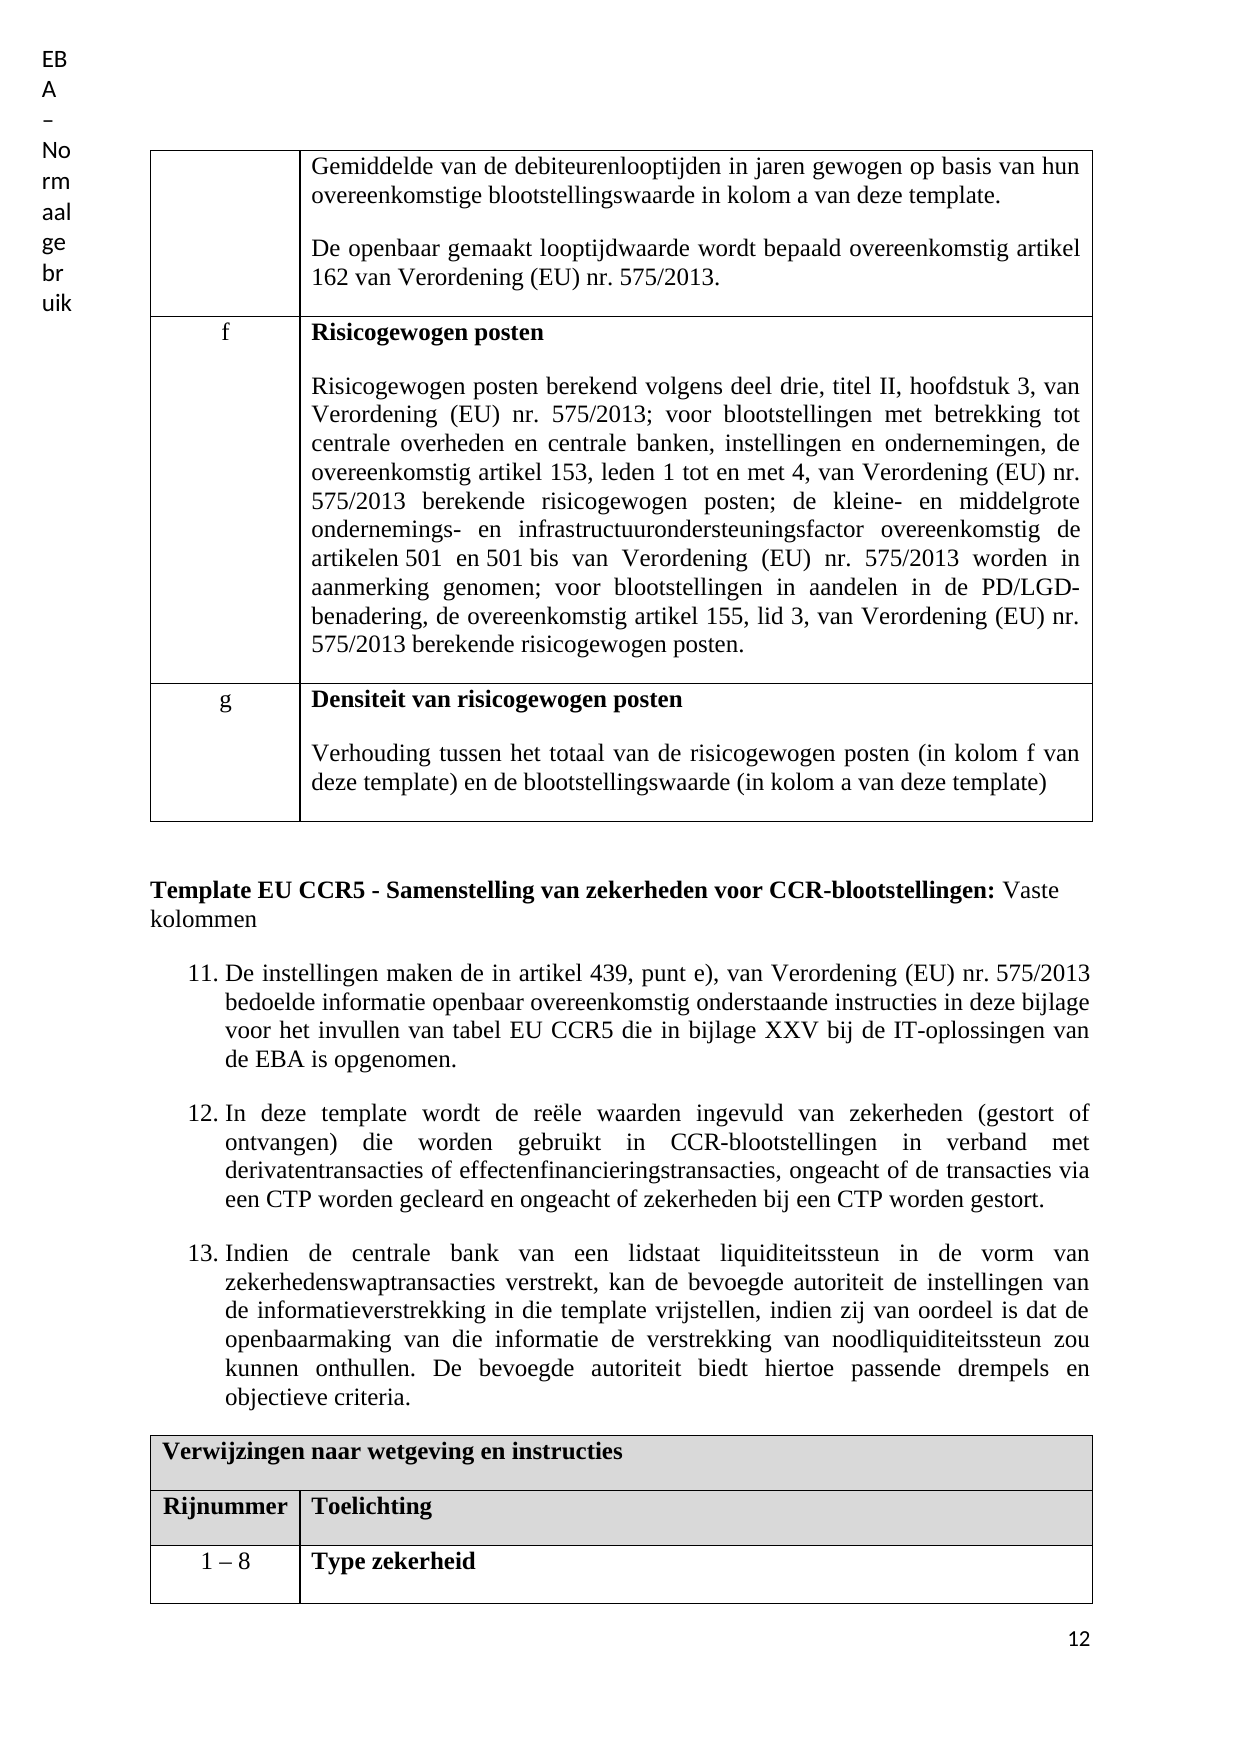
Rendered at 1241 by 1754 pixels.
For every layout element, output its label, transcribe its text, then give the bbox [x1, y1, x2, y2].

title De instellingen maken de in artikel 439, punt e), van Verordening (EU) nr. 575/2013 bedoelde informatie openbaar overeenkomstig onderstaande instructies in deze bijlage voor het invullen van tabel EU CCR5 die in bijlage XXV bij de IT-oplossingen van de EBA is opgenomen. [187, 958, 1090, 1073]
table_cell Risicogewogen posten Risicogewogen posten berekend volgens deel drie, titel II, hoofdstuk 3, van Verordening (EU) nr. 575/2013; voor blootstellingen met betrekking tot centrale overheden en centrale banken, instellingen en ondernemingen, de overeenkomstig artikel 153, leden 1 tot en met 4, van Verordening (EU) nr. 575/2013 berekende risicogewogen posten; de kleine- en middelgrote ondernemings- en infrastructuurondersteuningsfactor overeenkomstig de artikelen 501 en 501 bis van Verordening (EU) nr. 575/2013 worden in aanmerking genomen; voor blootstellingen in aandelen in de PD/LGD-benadering, de overeenkomstig artikel 155, lid 3, van Verordening (EU) nr. 575/2013 berekende risicogewogen posten. [301, 317, 1092, 683]
table_header Verwijzingen naar wetgeving en instructies [151, 1436, 1092, 1490]
table_cell Toelichting [301, 1491, 1092, 1545]
table_cell Densiteit van risicogewogen posten Verhouding tussen het totaal van de risicogewogen posten (in kolom f van deze template) en de blootstellingswaarde (in kolom a van deze template) [301, 684, 1092, 821]
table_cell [301, 1546, 1092, 1603]
title In deze template wordt de reële waarden ingevuld van zekerheden (gestort of ontvangen) die worden gebruikt in CCR-blootstellingen in verband met derivatentransacties of effectenfinancieringstransacties, ongeacht of de transacties via een CTP worden gecleard en ongeacht of zekerheden bij een CTP worden gestort. [187, 1098, 1090, 1213]
table_cell g [151, 684, 299, 821]
table_cell f [151, 317, 299, 683]
table_cell 1 – 8 [151, 1546, 299, 1603]
title Template EU CCR5 - Samenstelling van zekerheden voor CCR-blootstellingen: Vaste kolommen [150, 875, 1090, 933]
table_cell Rijnummer [151, 1491, 299, 1545]
table_cell e [151, 151, 299, 316]
title Indien de centrale bank van een lidstaat liquiditeitssteun in de vorm van zekerhedenswaptransacties verstrekt, kan de bevoegde autoriteit de instellingen van de informatieverstrekking in die template vrijstellen, indien zij van oordeel is dat de openbaarmaking van die informatie de verstrekking van noodliquiditeitssteun zou kunnen onthullen. De bevoegde autoriteit biedt hiertoe passende drempels en objectieve criteria. [187, 1238, 1090, 1410]
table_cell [301, 151, 1092, 316]
